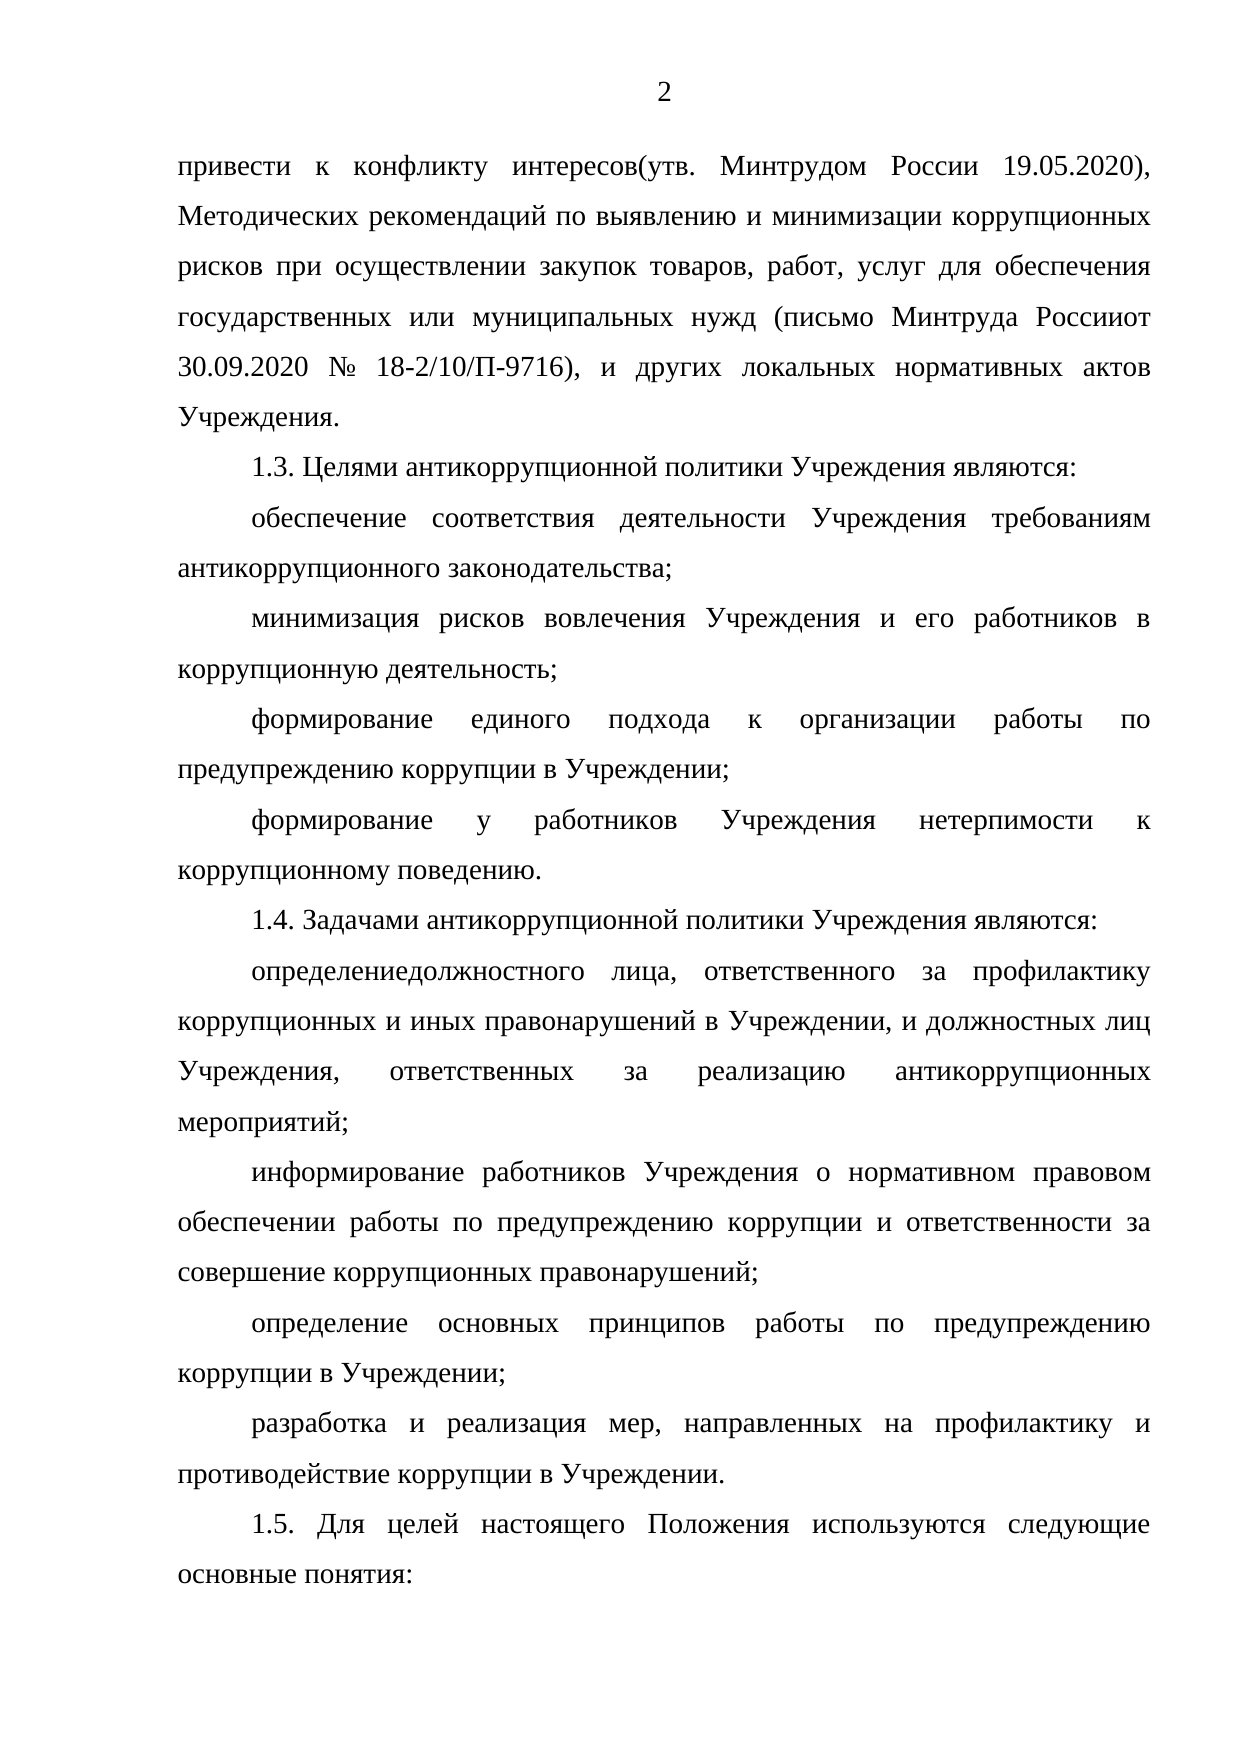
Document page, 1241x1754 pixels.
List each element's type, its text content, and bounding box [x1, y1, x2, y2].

text 1.3. Целями антикоррупционной политики Учреждения являются: [177, 449, 1152, 483]
text обеспечение соответствия деятельности Учреждения требованиям антикоррупционного законодательства; [177, 500, 1152, 584]
text определение основных принципов работы по предупреждению коррупции в Учреждении; [177, 1305, 1152, 1389]
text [177, 148, 1152, 433]
text минимизация рисков вовлечения Учреждения и его работников в коррупционную деятельность; [177, 601, 1152, 684]
text формирование единого подхода к организации работы по предупреждению коррупции в Учреждении; [177, 701, 1152, 785]
text информирование работников Учреждения о нормативном правовом обеспечении работы по предупреждению коррупции и ответственности за совершение коррупционных правонарушений; [177, 1154, 1152, 1288]
text формирование у работников Учреждения нетерпимости к коррупционному поведению. [177, 802, 1152, 886]
text 1.4. Задачами антикоррупционной политики Учреждения являются: [177, 902, 1152, 936]
text 1.5. Для целей настоящего Положения используются следующие основные понятия: [177, 1506, 1152, 1590]
text определениедолжностного лица, ответственного за профилактику коррупционных и иных правонарушений в Учреждении, и должностных лиц Учреждения, ответственных за реализацию антикоррупционных мероприятий; [177, 953, 1152, 1137]
text разработка и реализация мер, направленных на профилактику и противодействие коррупции в Учреждении. [177, 1406, 1152, 1489]
